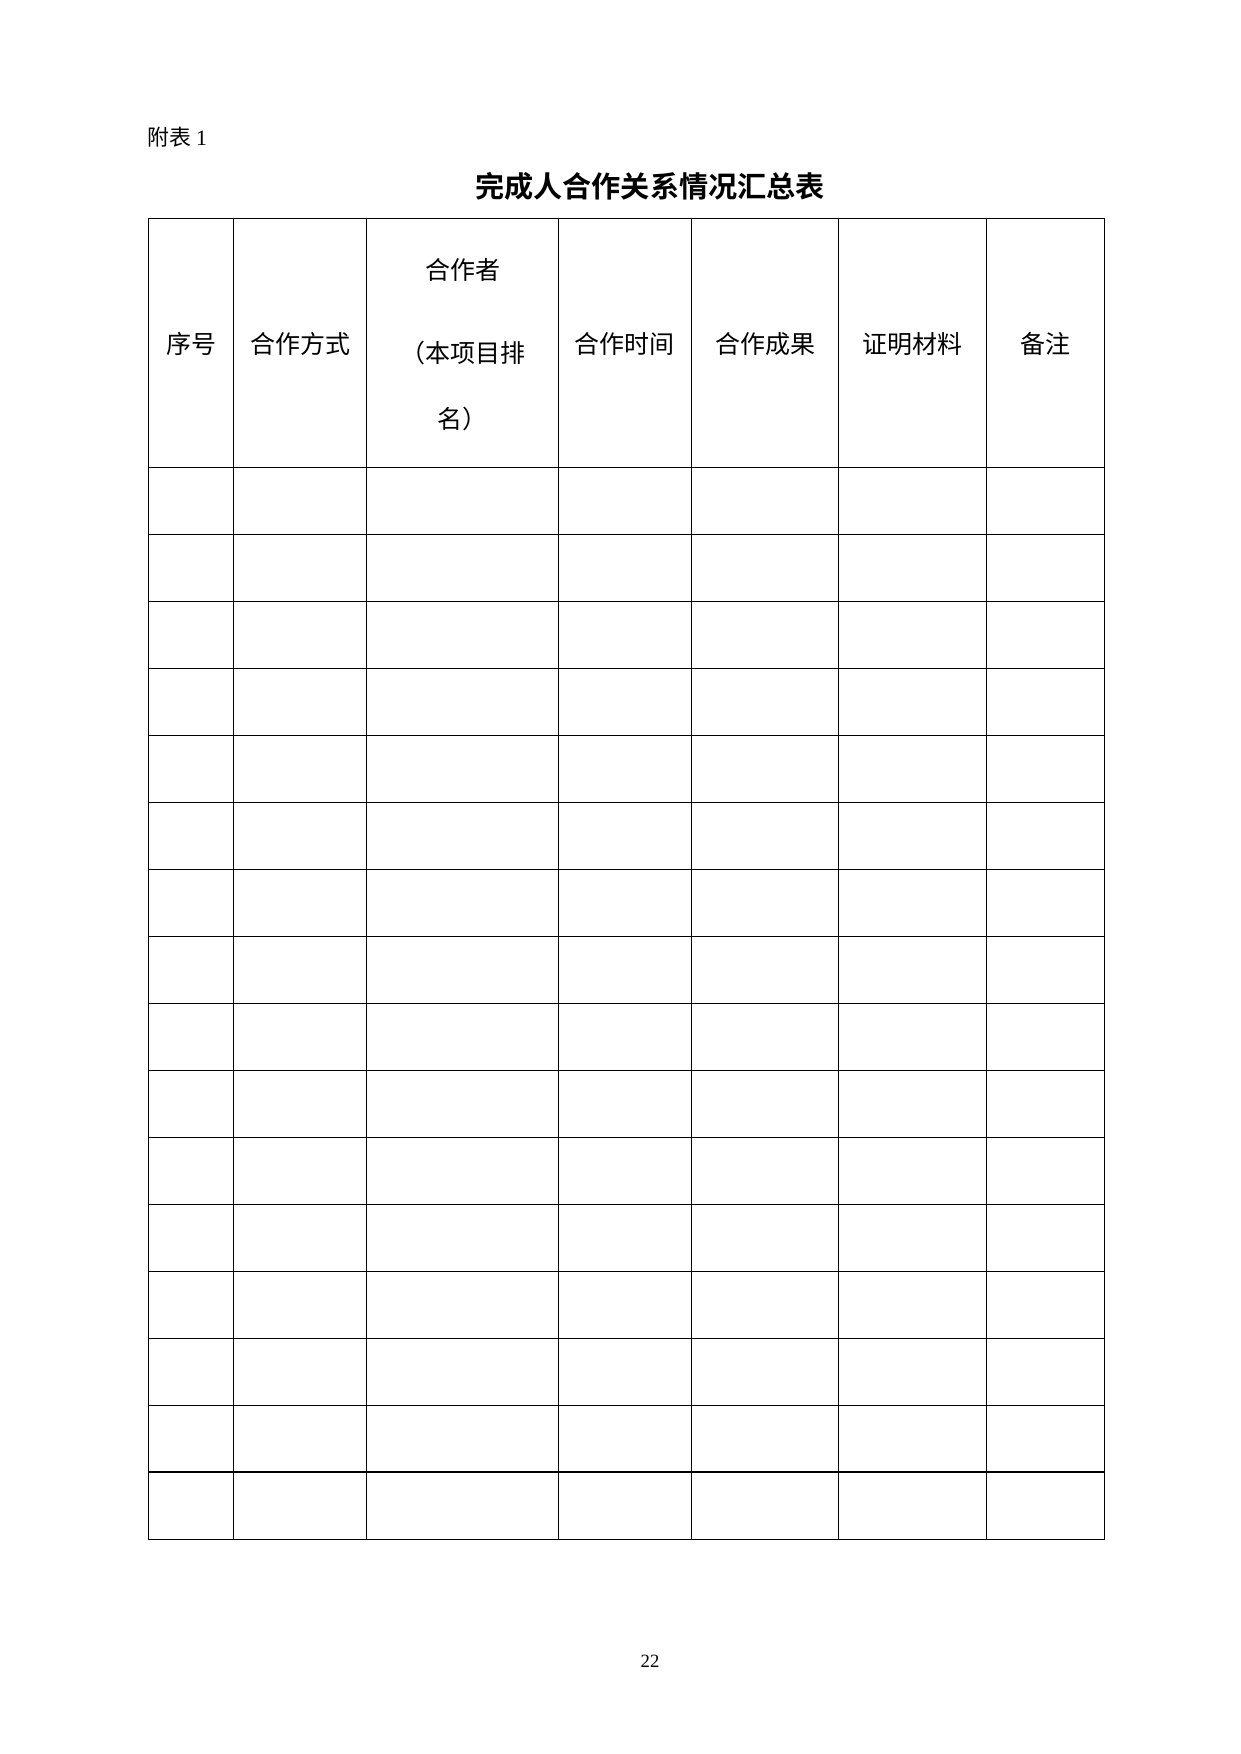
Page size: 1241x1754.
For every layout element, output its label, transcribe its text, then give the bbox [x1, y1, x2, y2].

table_cell [692, 1473, 838, 1538]
table_cell [149, 1339, 233, 1404]
table_cell [234, 535, 366, 601]
table_cell [692, 1272, 838, 1337]
table_header 备注 [987, 219, 1104, 467]
table_cell [692, 937, 838, 1003]
table_cell [987, 1406, 1104, 1471]
table_cell [149, 669, 233, 735]
table_cell [559, 468, 691, 534]
table_cell [987, 1138, 1104, 1203]
table_cell [559, 1138, 691, 1203]
table_cell [149, 937, 233, 1003]
table_cell [234, 1272, 366, 1337]
table_cell [839, 1406, 986, 1471]
table_cell [987, 468, 1104, 534]
table_cell [234, 1004, 366, 1069]
table_cell [987, 669, 1104, 735]
table_header 合作时间 [559, 219, 691, 467]
table_cell [839, 1138, 986, 1203]
table_cell [692, 535, 838, 601]
table_cell [559, 1004, 691, 1069]
table_cell [839, 1004, 986, 1069]
table_cell [234, 803, 366, 869]
table_cell [987, 602, 1104, 668]
table_cell [559, 1473, 691, 1538]
table_cell [234, 1205, 366, 1271]
table_cell [692, 736, 838, 802]
table_cell [839, 736, 986, 802]
table_cell [559, 870, 691, 936]
table_cell [149, 602, 233, 668]
table_cell [987, 937, 1104, 1003]
table_cell [692, 870, 838, 936]
table_cell [234, 669, 366, 735]
table_cell [149, 1406, 233, 1471]
table_cell [367, 1004, 558, 1069]
table_cell [692, 1205, 838, 1271]
table_cell [559, 736, 691, 802]
table_cell [367, 1339, 558, 1404]
table_cell [839, 1205, 986, 1271]
table_header 合作者 （本项目排名） [367, 219, 558, 467]
table_cell [234, 468, 366, 534]
table_cell [367, 468, 558, 534]
table_cell [692, 1406, 838, 1471]
table_cell [367, 1272, 558, 1337]
table_cell [367, 535, 558, 601]
table_cell [692, 669, 838, 735]
table_cell [559, 602, 691, 668]
table_cell [559, 669, 691, 735]
table_cell [149, 1272, 233, 1337]
table_cell [149, 870, 233, 936]
table_cell [234, 1473, 366, 1538]
table_cell [367, 1205, 558, 1271]
table_cell [987, 1004, 1104, 1069]
table_cell [987, 870, 1104, 936]
table_cell [692, 803, 838, 869]
table_cell [234, 736, 366, 802]
table_cell [839, 535, 986, 601]
table_cell [839, 1071, 986, 1137]
table_cell [987, 1272, 1104, 1337]
table_header 合作方式 [234, 219, 366, 467]
table_cell [559, 1339, 691, 1404]
table_cell [839, 870, 986, 936]
table_cell [149, 468, 233, 534]
table_cell [149, 1004, 233, 1069]
table_cell [367, 1138, 558, 1203]
table_cell [987, 1339, 1104, 1404]
table_cell [559, 1406, 691, 1471]
table_cell [692, 602, 838, 668]
table_header 证明材料 [839, 219, 986, 467]
table_header 合作成果 [692, 219, 838, 467]
table_cell [559, 1272, 691, 1337]
table_cell [839, 1473, 986, 1538]
table_cell [559, 937, 691, 1003]
table_cell [367, 870, 558, 936]
table_cell [692, 468, 838, 534]
table_cell [987, 1071, 1104, 1137]
table_cell [149, 1071, 233, 1137]
table_cell [559, 803, 691, 869]
table_cell [367, 937, 558, 1003]
table_cell [692, 1071, 838, 1137]
table_cell [149, 1205, 233, 1271]
table_cell [367, 803, 558, 869]
table_cell [839, 1272, 986, 1337]
table_cell [367, 669, 558, 735]
table_cell [149, 1138, 233, 1203]
table_cell [234, 1071, 366, 1137]
table_cell [987, 1205, 1104, 1271]
table_cell [559, 535, 691, 601]
table_cell [367, 1406, 558, 1471]
table_header 序号 [149, 219, 233, 467]
table_cell [559, 1205, 691, 1271]
table_cell [839, 937, 986, 1003]
table_cell [367, 736, 558, 802]
table_cell [839, 803, 986, 869]
table_cell [692, 1339, 838, 1404]
table_cell [149, 736, 233, 802]
table_cell [234, 937, 366, 1003]
table_cell [559, 1071, 691, 1137]
table_cell [149, 1473, 233, 1538]
table_cell [234, 602, 366, 668]
table_cell [839, 1339, 986, 1404]
table_cell [367, 602, 558, 668]
table_cell [692, 1004, 838, 1069]
table_cell [234, 870, 366, 936]
table_cell [987, 1473, 1104, 1538]
table_cell [987, 803, 1104, 869]
table_cell [367, 1473, 558, 1538]
table_cell [987, 535, 1104, 601]
table_cell [234, 1138, 366, 1203]
text 附表1 [148, 119, 1152, 152]
table_cell [149, 803, 233, 869]
table_cell [234, 1406, 366, 1471]
table_cell [234, 1339, 366, 1404]
text 完成人合作关系情况汇总表 [148, 152, 1152, 218]
table_cell [692, 1138, 838, 1203]
table_cell [149, 535, 233, 601]
table_cell [987, 736, 1104, 802]
table_cell [367, 1071, 558, 1137]
table_cell [839, 468, 986, 534]
table_cell [839, 602, 986, 668]
table_cell [839, 669, 986, 735]
